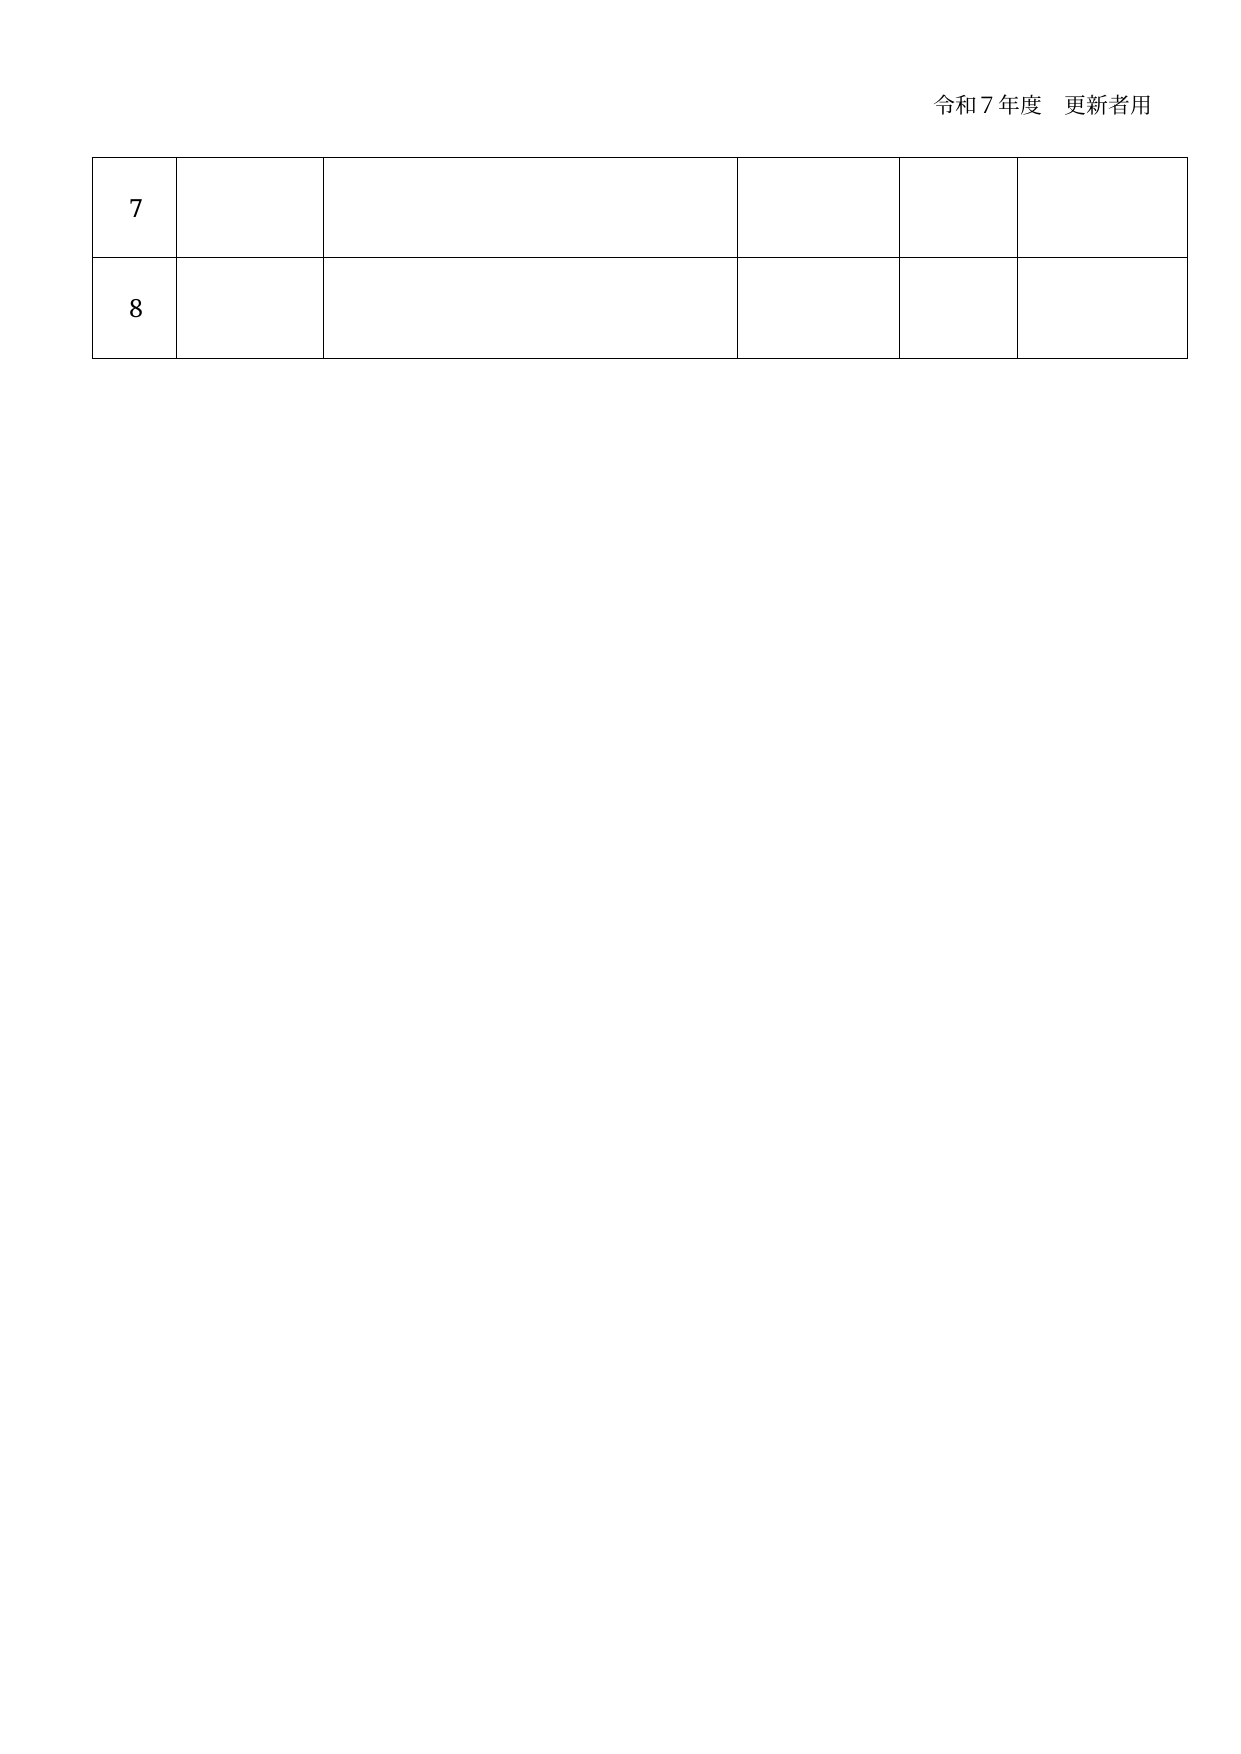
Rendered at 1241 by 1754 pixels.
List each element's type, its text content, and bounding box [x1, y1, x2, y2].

table_cell [1018, 258, 1187, 358]
table_cell [1018, 158, 1187, 257]
table_cell [324, 158, 737, 257]
table_cell [900, 158, 1017, 257]
table_cell [900, 258, 1017, 358]
table_cell [324, 258, 737, 358]
table_cell [738, 158, 899, 257]
table_cell 8 [93, 258, 176, 358]
table_cell [738, 258, 899, 358]
table_cell [177, 258, 323, 358]
table_cell [177, 158, 323, 257]
table_cell 7 [93, 158, 176, 257]
